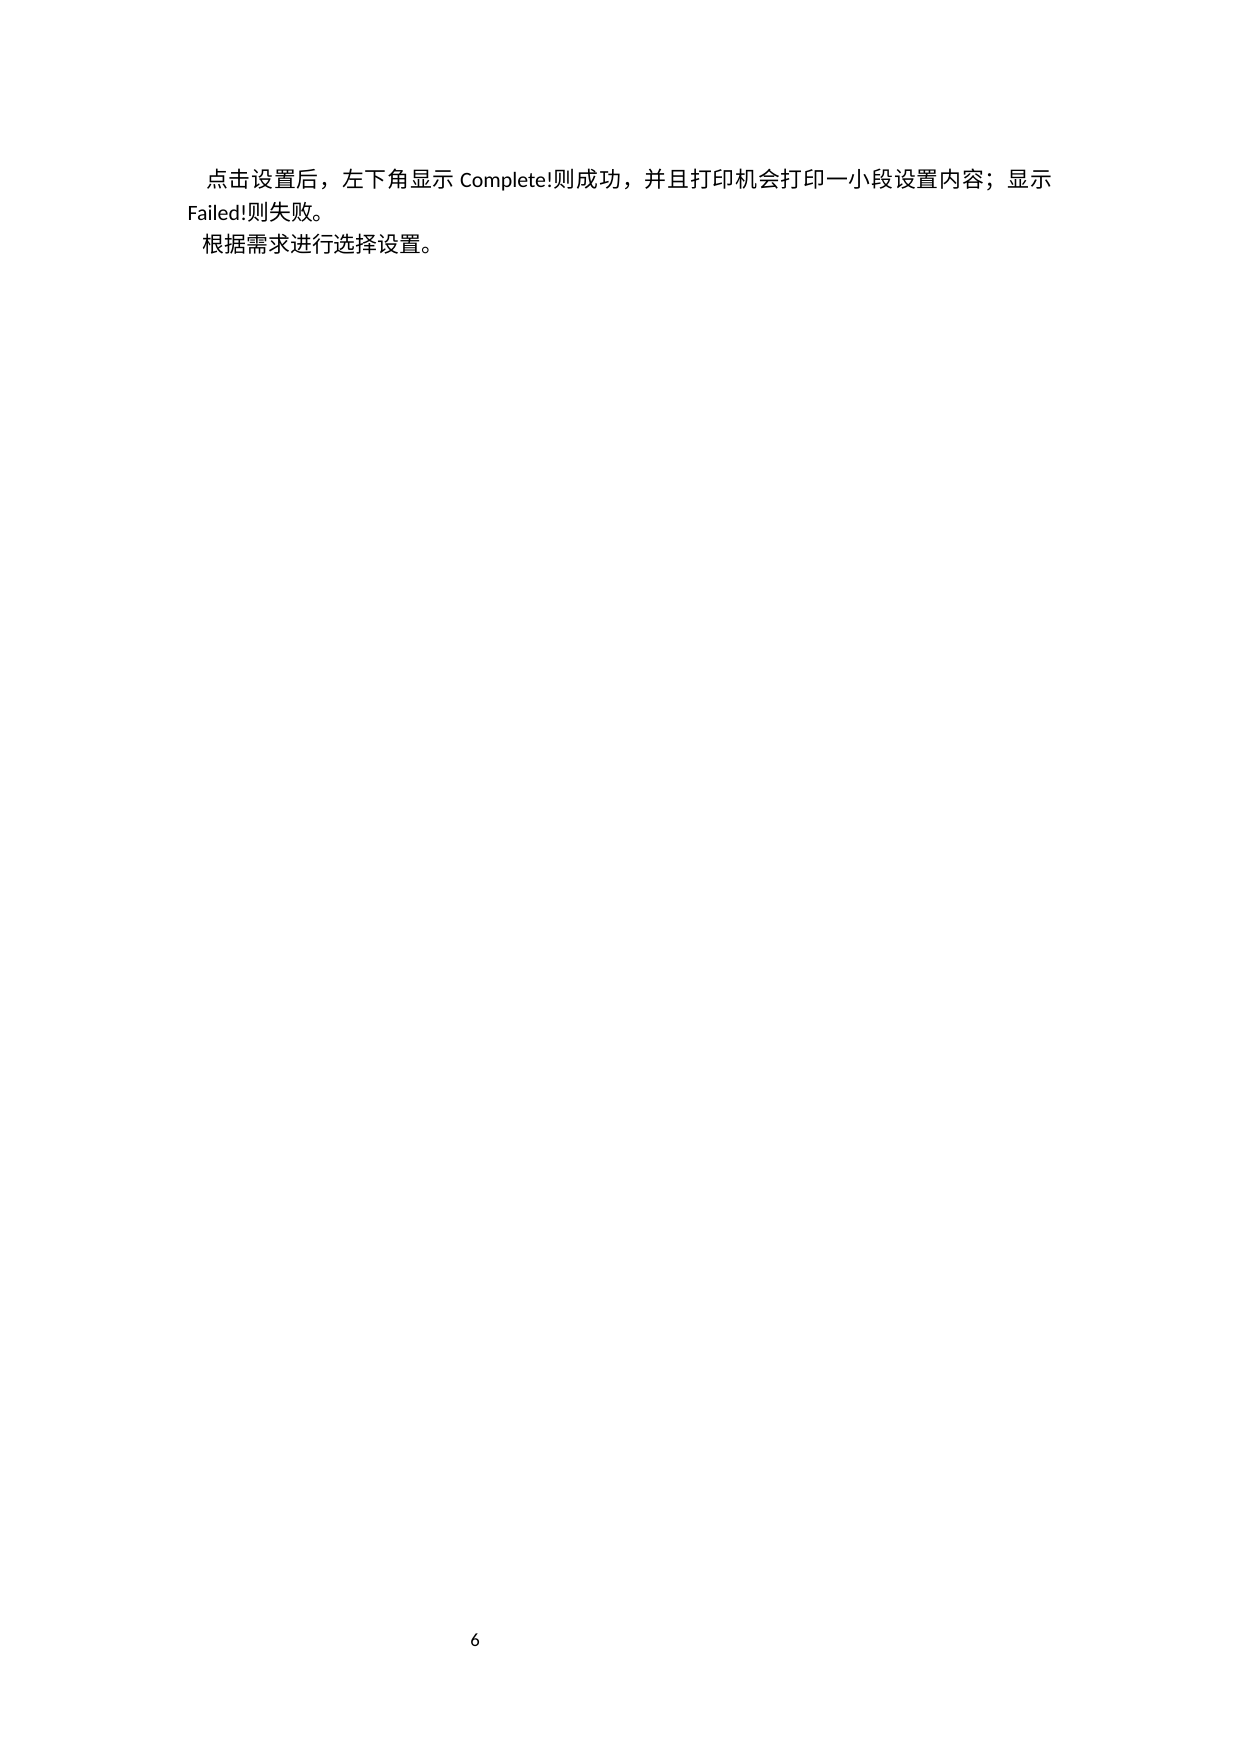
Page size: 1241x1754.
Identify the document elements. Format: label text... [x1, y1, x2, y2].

text 点击设置后，左下角显示Complete!则成功，并且打印机会打印一小段设置内容；显示Failed!则失败。 [187, 162, 1053, 227]
text 根据需求进行选择设置。 [187, 227, 1053, 259]
